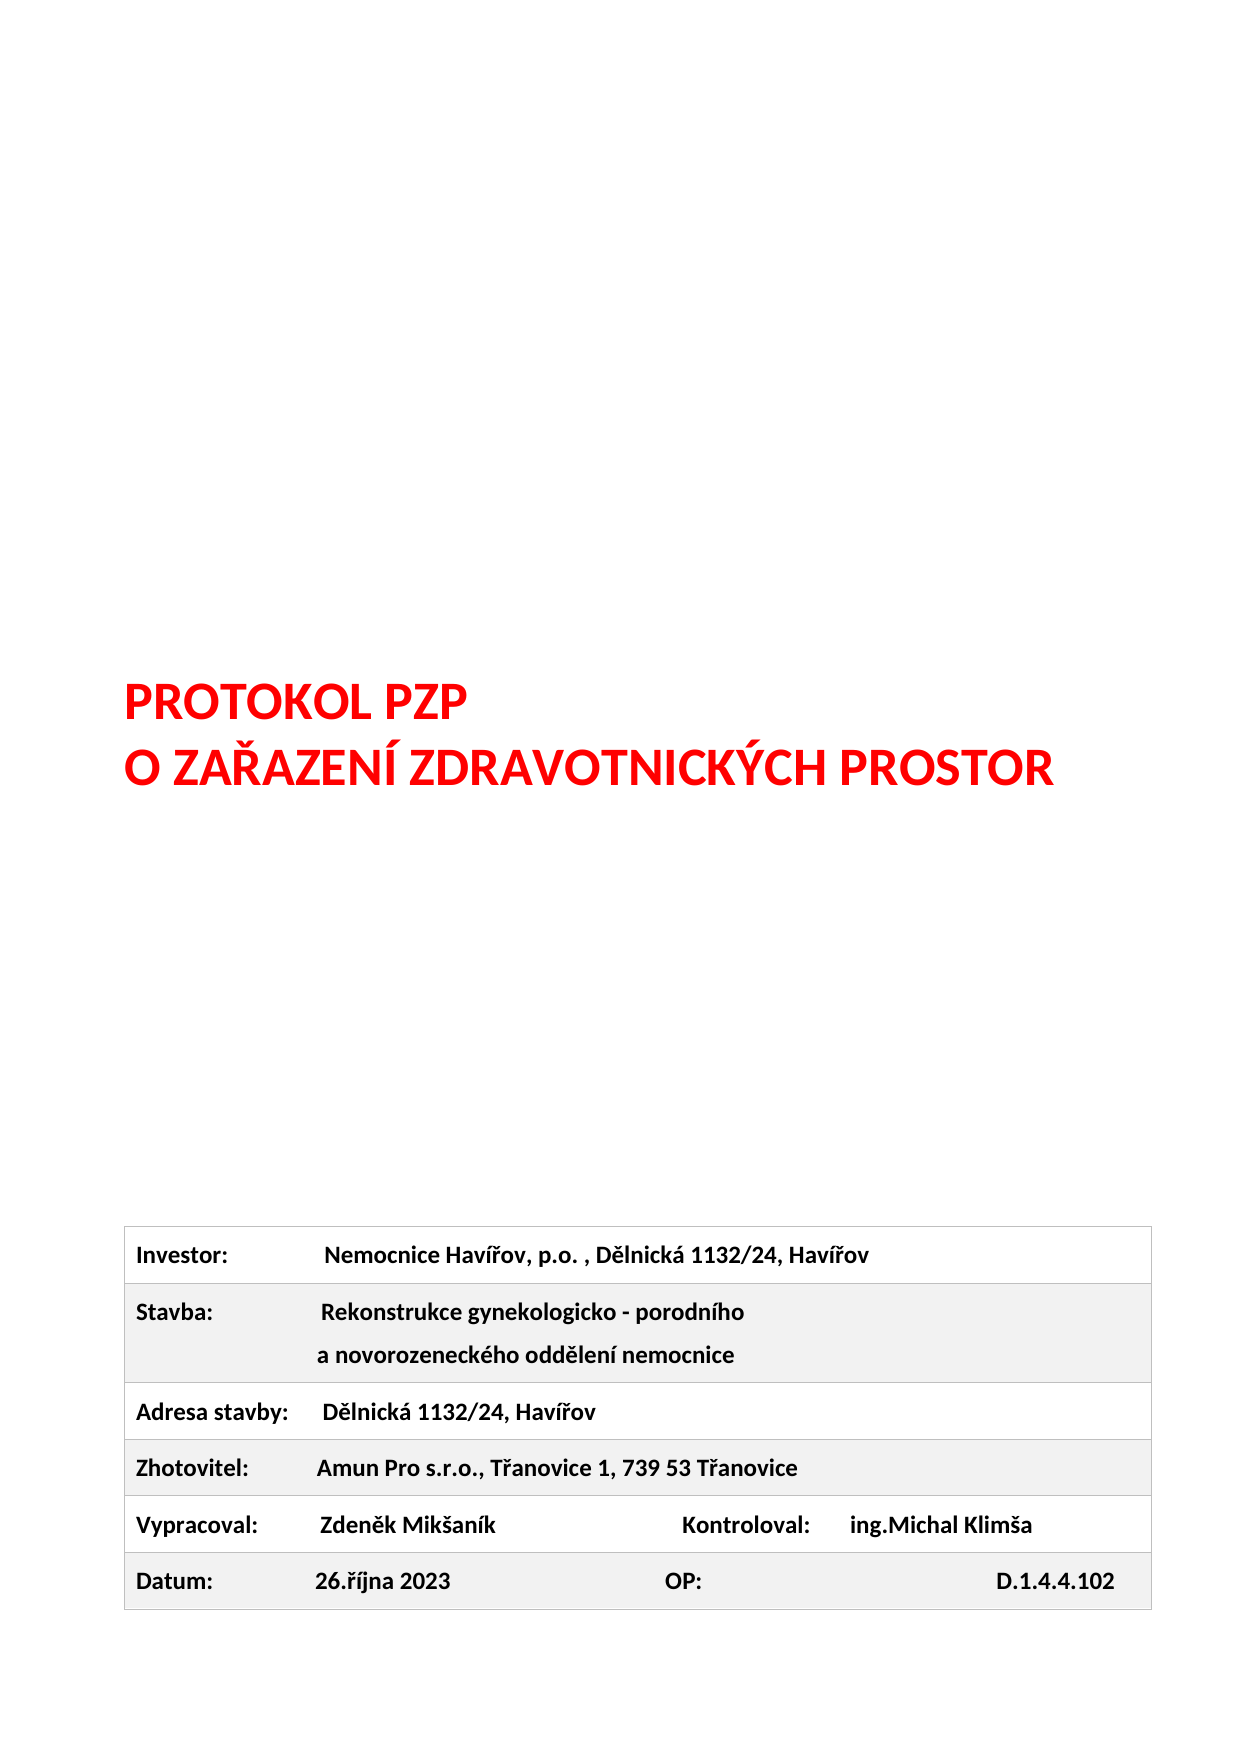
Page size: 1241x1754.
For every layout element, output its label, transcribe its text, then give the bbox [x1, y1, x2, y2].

table_cell Datum: 26.října 2023 OP: D.1.4.4.102 [125, 1553, 1151, 1608]
text O ZAŘAZENÍ ZDRAVOTNICKÝCH PROSTOR [124, 733, 1152, 799]
table_cell Stavba: Rekonstrukce gynekologicko - porodního a novorozeneckého oddělení nemocnice [125, 1284, 1151, 1382]
table_cell Zhotovitel: Amun Pro s.r.o., Třanovice 1, 739 53 Třanovice [125, 1440, 1151, 1495]
table_header Investor: Nemocnice Havířov, p.o. , Dělnická 1132/24, Havířov [125, 1227, 1151, 1283]
table_cell Adresa stavby: Dělnická 1132/24, Havířov [125, 1383, 1151, 1439]
table_cell Vypracoval: Zdeněk Mikšaník Kontroloval: ing.Michal Klimša [125, 1496, 1151, 1552]
text PROTOKOL PZP [124, 667, 1152, 733]
